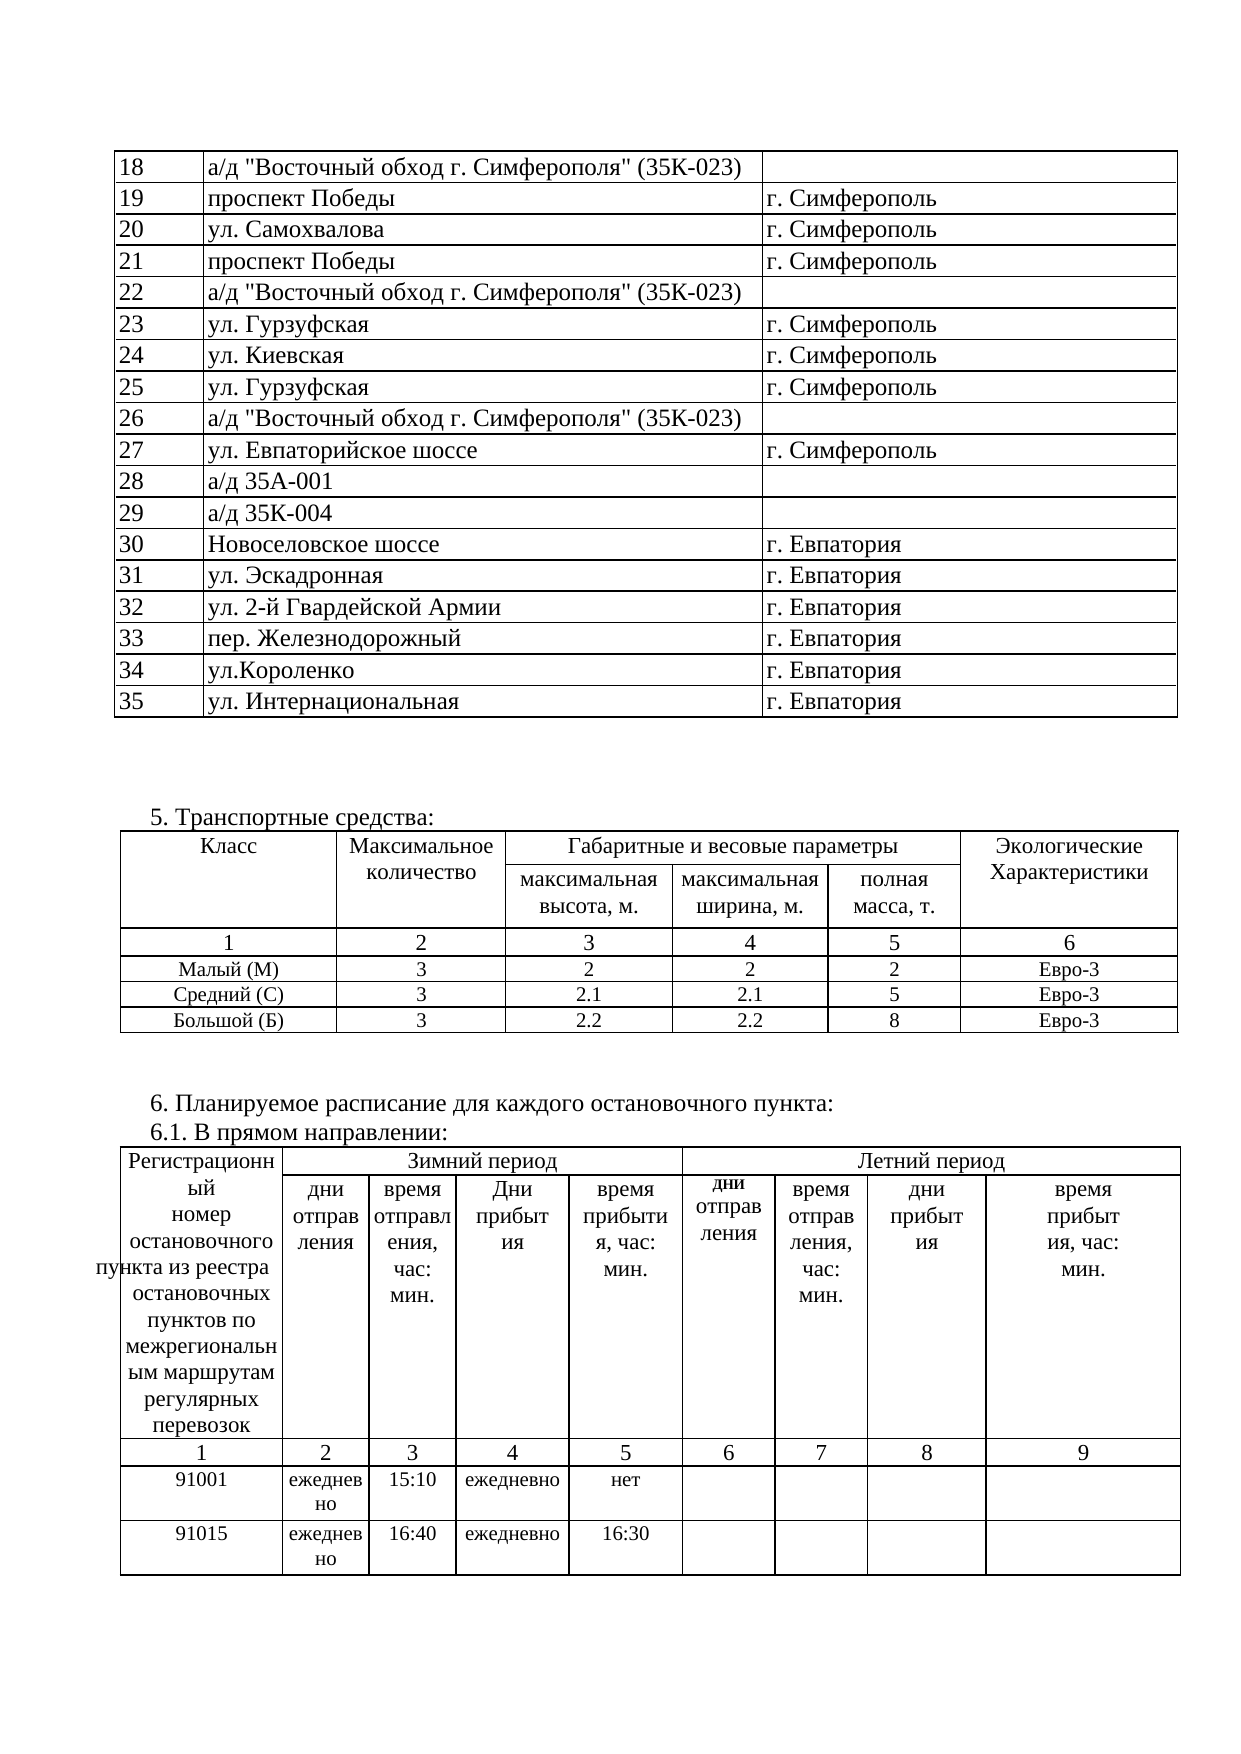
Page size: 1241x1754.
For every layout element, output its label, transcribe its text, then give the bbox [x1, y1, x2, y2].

table_cell ул. Гурзуфская [204, 372, 762, 402]
table_cell 31 [115, 560, 203, 590]
table_header Класс [121, 832, 336, 927]
table_cell ДНИ отправ ления [683, 1176, 774, 1437]
table_cell 1 [121, 1439, 282, 1465]
table_cell 26 [115, 403, 203, 433]
table_cell 30 [115, 529, 203, 559]
table_cell а/д "Восточный обход г. Симферополя" (35К-023) [204, 152, 762, 181]
table_cell 2.2 [506, 1008, 672, 1032]
table_cell г. Евпатория [763, 590, 1177, 622]
table_cell а/д "Восточный обход г. Симферополя" (35К-023) [204, 403, 762, 433]
table_cell г. Евпатория [763, 622, 1177, 653]
table_header Зимний период [283, 1148, 682, 1174]
table_cell 2.1 [506, 982, 672, 1006]
table_cell г. Евпатория [763, 653, 1177, 685]
table_cell 3 [337, 1008, 505, 1032]
table_cell 5 [570, 1439, 682, 1465]
table_cell 1 [121, 929, 336, 955]
table_cell 27 [115, 434, 203, 464]
table_cell 28 [115, 466, 203, 496]
table_cell 16:30 [570, 1521, 682, 1574]
table_cell 8 [829, 1008, 960, 1032]
table_cell 25 [115, 371, 203, 402]
table_cell 22 [115, 277, 203, 307]
table_cell Евро-3 [961, 1008, 1177, 1032]
table_cell ул. Эскадронная [204, 561, 762, 590]
table_cell Новоселовское шоссе [204, 529, 762, 559]
table_cell 6 [683, 1439, 774, 1465]
table_header Максимальное количество [337, 832, 505, 927]
table_cell [868, 1521, 985, 1574]
table_cell 16:40 [370, 1521, 455, 1574]
table_cell 24 [115, 340, 203, 370]
table_cell ул.Короленко [204, 655, 762, 685]
table_cell 91015 [121, 1521, 282, 1574]
table_cell время отправ ления, час: мин. [776, 1176, 867, 1437]
table_cell ежедневно [457, 1521, 568, 1574]
table_cell 8 [868, 1439, 985, 1465]
text 6.1. В прямом направлении: [150, 1117, 1090, 1146]
table_cell максимальная высота, м. [506, 865, 672, 927]
table_cell ежедневно [283, 1521, 368, 1574]
table_cell [763, 402, 1177, 433]
table_cell время прибыти я, час: мин. [570, 1176, 682, 1437]
table_cell Дни прибыт ия [457, 1176, 568, 1437]
table_cell Большой (Б) [121, 1008, 336, 1032]
table_cell г. Симферополь [763, 433, 1177, 464]
table_cell время прибыт ия, час: мин. [987, 1176, 1180, 1437]
table_cell г. Симферополь [763, 213, 1177, 244]
table_cell г. Симферополь [763, 370, 1177, 402]
table_cell 19 [115, 183, 203, 213]
table_cell 3 [337, 982, 505, 1006]
table_cell 20 [115, 214, 203, 244]
table_cell 91001 [121, 1467, 282, 1520]
text 6. Планируемое расписание для каждого остановочного пункта: [150, 1088, 1090, 1117]
table_cell ул. Киевская [204, 340, 762, 370]
table_cell 23 [115, 308, 203, 339]
table_cell 15:10 [370, 1467, 455, 1520]
table_cell Евро-3 [961, 957, 1177, 981]
table_cell проспект Победы [204, 246, 762, 276]
table_cell 2 [283, 1439, 368, 1465]
table_cell 3 [506, 929, 672, 955]
table_cell 5 [829, 982, 960, 1006]
table_cell г. Евпатория [763, 685, 1177, 716]
table_cell а/д 35А-001 [204, 466, 762, 496]
table_cell 34 [115, 654, 203, 685]
table_cell [987, 1467, 1180, 1520]
table_cell полная масса, т. [829, 865, 960, 927]
table_cell максимальная ширина, м. [673, 865, 827, 927]
table_header Экологические Характеристики [961, 832, 1177, 927]
table_cell 35 [115, 686, 203, 716]
table_cell ул. Интернациональная [204, 686, 762, 716]
table_cell ежедневно [283, 1467, 368, 1520]
table_cell 6 [961, 929, 1177, 955]
table_cell [776, 1467, 867, 1520]
table_cell г. Симферополь [763, 307, 1177, 339]
table_cell 7 [776, 1439, 867, 1465]
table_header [121, 1148, 282, 1437]
table_cell 9 [987, 1439, 1180, 1465]
table_cell 2 [829, 957, 960, 981]
table_cell 32 [115, 591, 203, 622]
table_cell [987, 1521, 1180, 1574]
table_cell ул. Евпаторийское шоссе [204, 435, 762, 464]
table_cell 33 [115, 623, 203, 653]
table_cell дни прибыт ия [868, 1176, 985, 1437]
table_cell 2 [673, 957, 827, 981]
table_cell дни отправ ления [283, 1176, 368, 1437]
table_cell [683, 1467, 774, 1520]
table_cell проспект Победы [204, 183, 762, 213]
table_cell пер. Железнодорожный [204, 623, 762, 653]
table_header Летний период [683, 1148, 1180, 1174]
table_cell Малый (М) [121, 957, 336, 981]
table_cell [763, 276, 1177, 307]
table_cell [776, 1521, 867, 1574]
table_cell [763, 152, 1177, 181]
table_cell 4 [457, 1439, 568, 1465]
table_cell [763, 465, 1177, 496]
table_cell 2 [506, 957, 672, 981]
table_cell 18 [115, 152, 203, 181]
table_cell нет [570, 1467, 682, 1520]
table_cell 5 [829, 929, 960, 955]
table_cell Евро-3 [961, 982, 1177, 1006]
table_cell [683, 1521, 774, 1574]
table_cell ул. Самохвалова [204, 215, 762, 244]
table_cell Средний (С) [121, 982, 336, 1006]
table_cell 3 [337, 957, 505, 981]
table_cell 2 [337, 929, 505, 955]
table_cell а/д "Восточный обход г. Симферополя" (35К-023) [204, 277, 762, 307]
table_cell 2.1 [673, 982, 827, 1006]
table_cell [763, 496, 1177, 527]
table_cell ул. Гурзуфская [204, 309, 762, 339]
text 5. Транспортные средства: [150, 802, 1090, 830]
table_cell 3 [370, 1439, 455, 1465]
table_cell г. Евпатория [763, 528, 1177, 559]
table_cell [868, 1467, 985, 1520]
table_cell ежедневно [457, 1467, 568, 1520]
table_cell 29 [115, 497, 203, 527]
table_cell время отправл ения, час: мин. [370, 1176, 455, 1437]
table_cell 2.2 [673, 1008, 827, 1032]
table_cell г. Симферополь [763, 339, 1177, 370]
table_header Габаритные и весовые параметры [506, 832, 960, 864]
table_cell ул. 2-й Гвардейской Армии [204, 592, 762, 622]
table_cell г. Симферополь [763, 181, 1177, 213]
table_cell 4 [673, 929, 827, 955]
table_cell г. Евпатория [763, 559, 1177, 590]
table_cell г. Симферополь [763, 244, 1177, 276]
table_cell 21 [115, 245, 203, 276]
table_cell а/д 35К-004 [204, 498, 762, 527]
